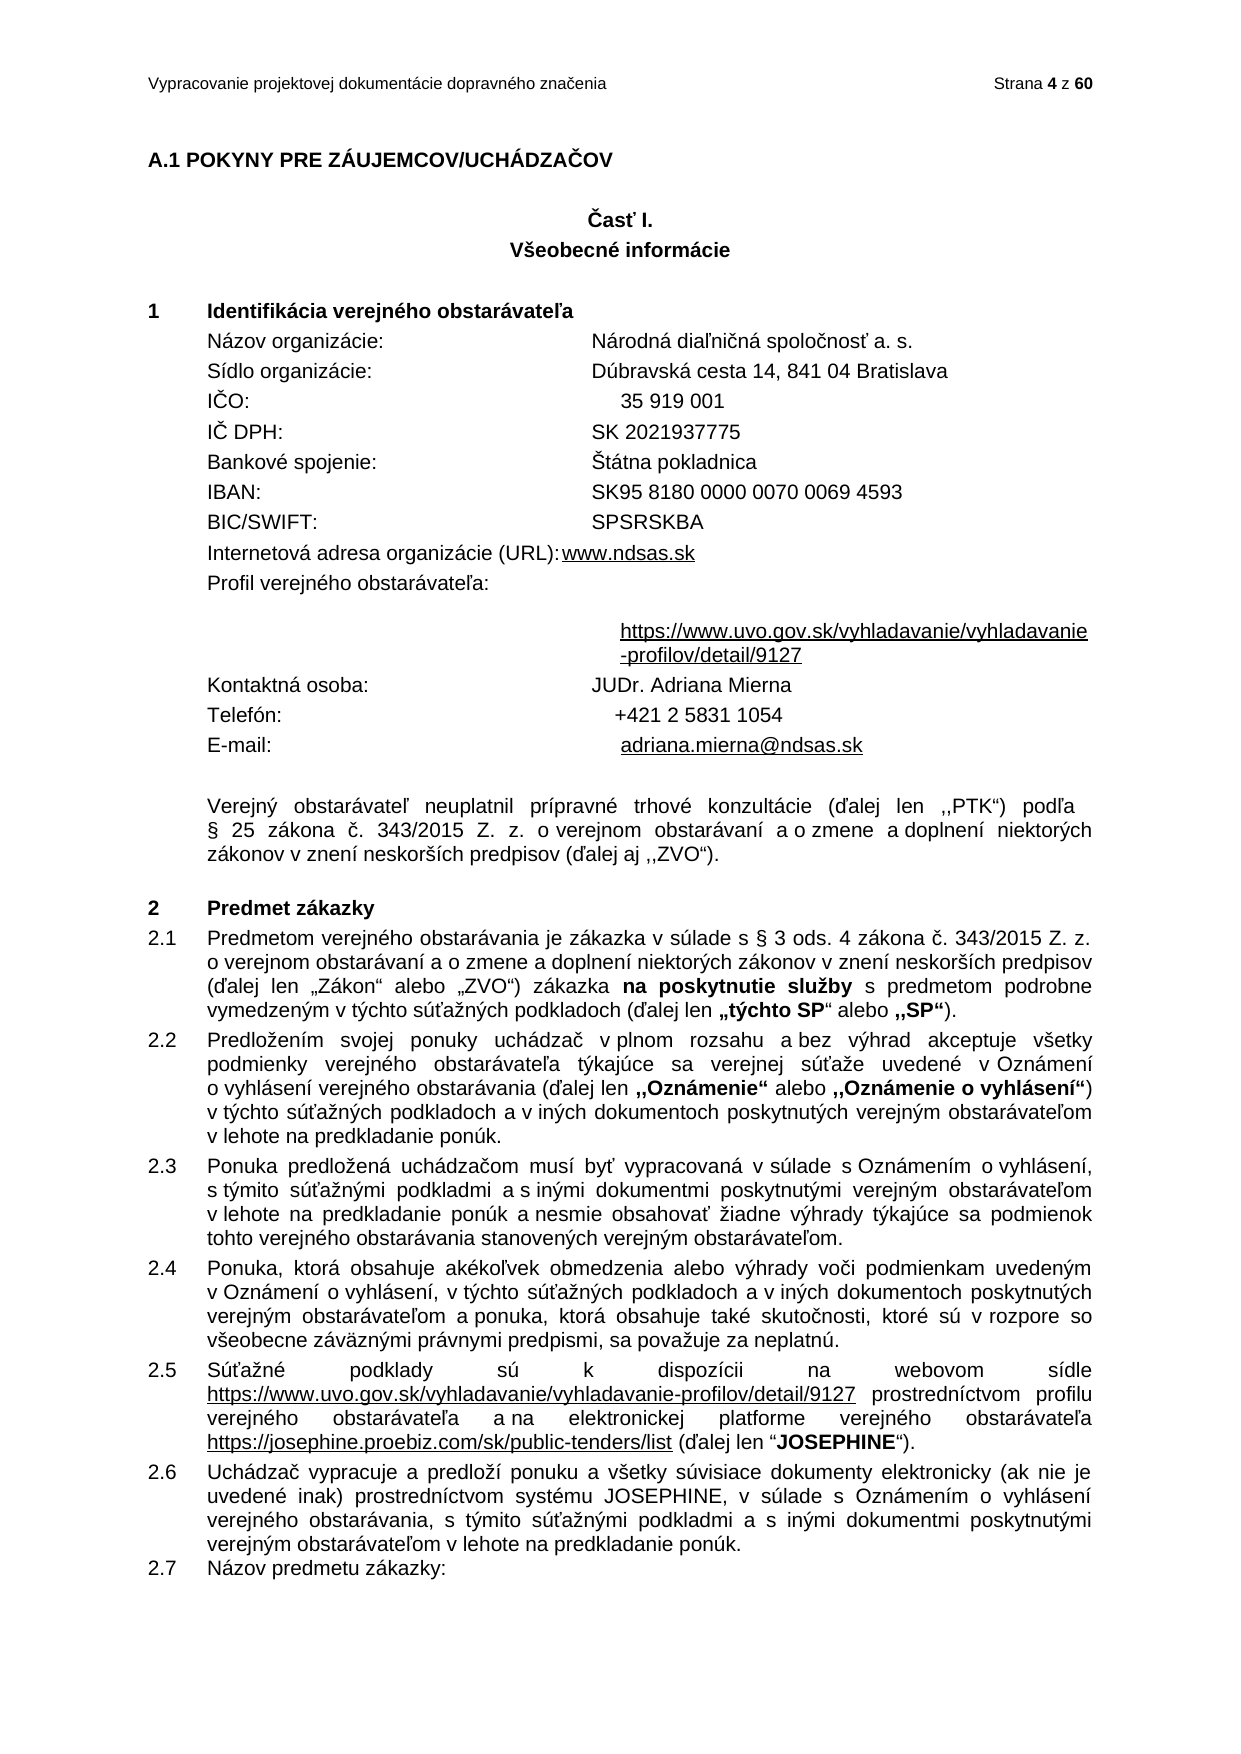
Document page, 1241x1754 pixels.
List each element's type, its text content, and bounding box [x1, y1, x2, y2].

list Predložením svojej ponuky uchádzač v plnom rozsahu a bez výhrad akceptuje všetky podmienky verejného obstarávateľa týkajúce sa verejnej súťaže uvedené v Oznámení o vyhlásení verejného obstarávania (ďalej len ,,Oznámenie“ alebo ,,Oznámenie o vyhlásení“) v týchto súťažných podkladoch a v iných dokumentoch poskytnutých verejným obstarávateľom v lehote na predkladanie ponúk. [148, 1028, 1092, 1148]
text E-mail: adriana.mierna@ndsas.sk [207, 733, 1092, 757]
text Názov organizácie: Národná diaľničná spoločnosť a. s. [207, 329, 1092, 353]
list Názov predmetu zákazky: [148, 1556, 1092, 1580]
list Súťažné podklady sú k dispozícii na webovom sídle https://www.uvo.gov.sk/vyhladavanie/vyhladavanie-profilov/detail/9127 prostredníctvom profilu verejného obstarávateľa a na elektronickej platforme verejného obstarávateľa https://josephine.proebiz.com/sk/public-tenders/list (ďalej len “JOSEPHINE“). [148, 1358, 1092, 1454]
list Predmetom verejného obstarávania je zákazka v súlade s § 3 ods. 4 zákona č. 343/2015 Z. z. o verejnom obstarávaní a o zmene a doplnení niektorých zákonov v znení neskorších predpisov (ďalej len „Zákon“ alebo „ZVO“) zákazka na poskytnutie služby s predmetom podrobne vymedzeným v týchto súťažných podkladoch (ďalej len „týchto SP“ alebo ,,SP“). [148, 926, 1092, 1022]
list Ponuka, ktorá obsahuje akékoľvek obmedzenia alebo výhrady voči podmienkam uvedeným v Oznámení o vyhlásení, v týchto súťažných podkladoch a v iných dokumentoch poskytnutých verejným obstarávateľom a ponuka, ktorá obsahuje také skutočnosti, ktoré sú v rozpore so všeobecne záväznými právnymi predpismi, sa považuje za neplatnú. [148, 1256, 1092, 1352]
list Predmet zákazky [148, 896, 1092, 919]
list Uchádzač vypracuje a predloží ponuku a všetky súvisiace dokumenty elektronicky (ak nie je uvedené inak) prostredníctvom systému JOSEPHINE, v súlade s Oznámením o vyhlásení verejného obstarávania, s týmito súťažnými podkladmi a s inými dokumentmi poskytnutými verejným obstarávateľom v lehote na predkladanie ponúk. [148, 1460, 1092, 1556]
text IČO: 35 919 001 [207, 389, 1092, 413]
text Bankové spojenie: Štátna pokladnica [207, 450, 1092, 474]
text IČ DPH: SK 2021937775 [207, 419, 1092, 443]
text Profil verejného obstarávateľa: https://www.uvo.gov.sk/vyhladavanie/vyhladavanie-profilov/detail/9127 [207, 571, 1092, 666]
text Telefón: +421 2 5831 1054 [207, 703, 1092, 727]
text Internetová adresa organizácie (URL): www.ndsas.sk [207, 540, 1092, 564]
text Kontaktná osoba: JUDr. Adriana Mierna [207, 673, 1092, 697]
list Ponuka predložená uchádzačom musí byť vypracovaná v súlade s Oznámením o vyhlásení, s týmito súťažnými podkladmi a s inými dokumentmi poskytnutými verejným obstarávateľom v lehote na predkladanie ponúk a nesmie obsahovať žiadne výhrady týkajúce sa podmienok tohto verejného obstarávania stanovených verejným obstarávateľom. [148, 1154, 1092, 1250]
text Verejný obstarávateľ neuplatnil prípravné trhové konzultácie (ďalej len ,,PTK“) podľa § 25 zákona č. 343/2015 Z. z. o verejnom obstarávaní a o zmene a doplnení niektorých zákonov v znení neskorších predpisov (ďalej aj ,,ZVO“). [148, 793, 1092, 865]
subtitle A.1 POKYNY PRE ZÁujemcov/UCHÁDZAČOV [148, 148, 1092, 172]
text BIC/SWIFT: SPSRSKBA [207, 510, 1092, 534]
subtitle Všeobecné informácie [148, 238, 1092, 262]
subtitle Časť I. [148, 208, 1092, 232]
text Sídlo organizácie: Dúbravská cesta 14, 841 04 Bratislava [207, 359, 1092, 383]
list Identifikácia verejného obstarávateľa [148, 299, 1092, 323]
text IBAN: SK95 8180 0000 0070 0069 4593 [207, 480, 1092, 504]
